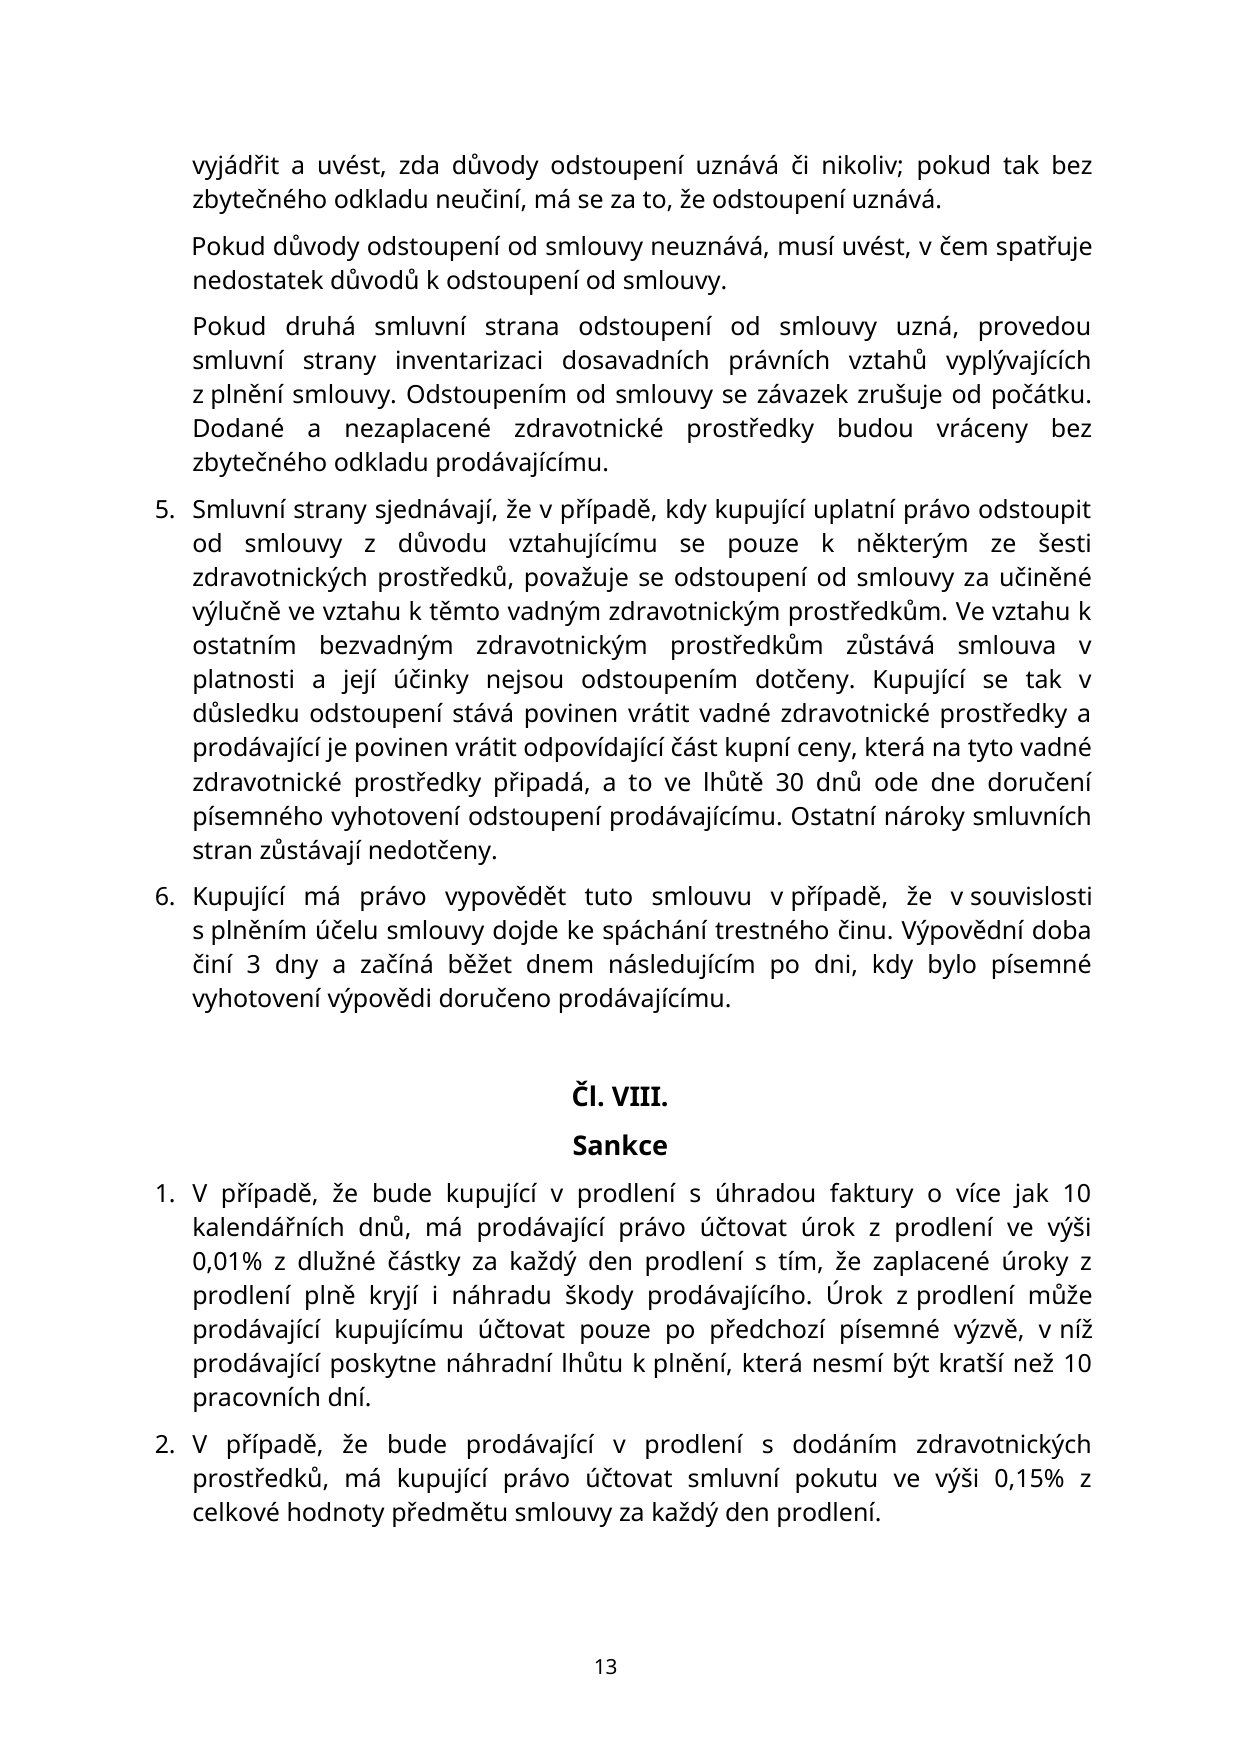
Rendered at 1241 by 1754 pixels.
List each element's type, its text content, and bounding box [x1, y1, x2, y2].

text Čl. VIII. [148, 1077, 1093, 1114]
list V případě, že bude kupující v prodlení s úhradou faktury o více jak 10 kalendářních dnů, má prodávající právo účtovat úrok z prodlení ve výši 0,01% z dlužné částky za každý den prodlení s tím, že zaplacené úroky z prodlení plně kryjí i náhradu škody prodávajícího. Úrok z prodlení může prodávající kupujícímu účtovat pouze po předchozí písemné výzvě, v níž prodávající poskytne náhradní lhůtu k plnění, která nesmí být kratší než 10 pracovních dní. [154, 1176, 1093, 1414]
list Smluvní strany sjednávají, že v případě, kdy kupující uplatní právo odstoupit od smlouvy z důvodu vztahujícímu se pouze k některým ze šesti zdravotnických prostředků, považuje se odstoupení od smlouvy za učiněné výlučně ve vztahu k těmto vadným zdravotnickým prostředkům. Ve vztahu k ostatním bezvadným zdravotnickým prostředkům zůstává smlouva v platnosti a její účinky nejsou odstoupením dotčeny. Kupující se tak v důsledku odstoupení stává povinen vrátit vadné zdravotnické prostředky a prodávající je povinen vrátit odpovídající část kupní ceny, která na tyto vadné zdravotnické prostředky připadá, a to ve lhůtě 30 dnů ode dne doručení písemného vyhotovení odstoupení prodávajícímu. Ostatní nároky smluvních stran zůstávají nedotčeny. [154, 492, 1093, 866]
text Pokud druhá smluvní strana odstoupení od smlouvy uzná, provedou smluvní strany inventarizaci dosavadních právních vztahů vyplývajících z plnění smlouvy. Odstoupením od smlouvy se závazek zrušuje od počátku. Dodané a nezaplacené zdravotnické prostředky budou vráceny bez zbytečného odkladu prodávajícímu. [192, 309, 1093, 479]
list V případě, že bude prodávající v prodlení s dodáním zdravotnických prostředků, má kupující právo účtovat smluvní pokutu ve výši 0,15% z celkové hodnoty předmětu smlouvy za každý den prodlení. [154, 1427, 1093, 1529]
list Kupující má právo vypovědět tuto smlouvu v případě, že v souvislosti s plněním účelu smlouvy dojde ke spáchání trestného činu. Výpovědní doba činí 3 dny a začíná běžet dnem následujícím po dni, kdy bylo písemné vyhotovení výpovědi doručeno prodávajícímu. [154, 879, 1093, 1015]
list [154, 148, 1093, 216]
text Pokud důvody odstoupení od smlouvy neuznává, musí uvést, v čem spatřuje nedostatek důvodů k odstoupení od smlouvy. [154, 228, 1093, 296]
text Sankce [148, 1126, 1093, 1163]
